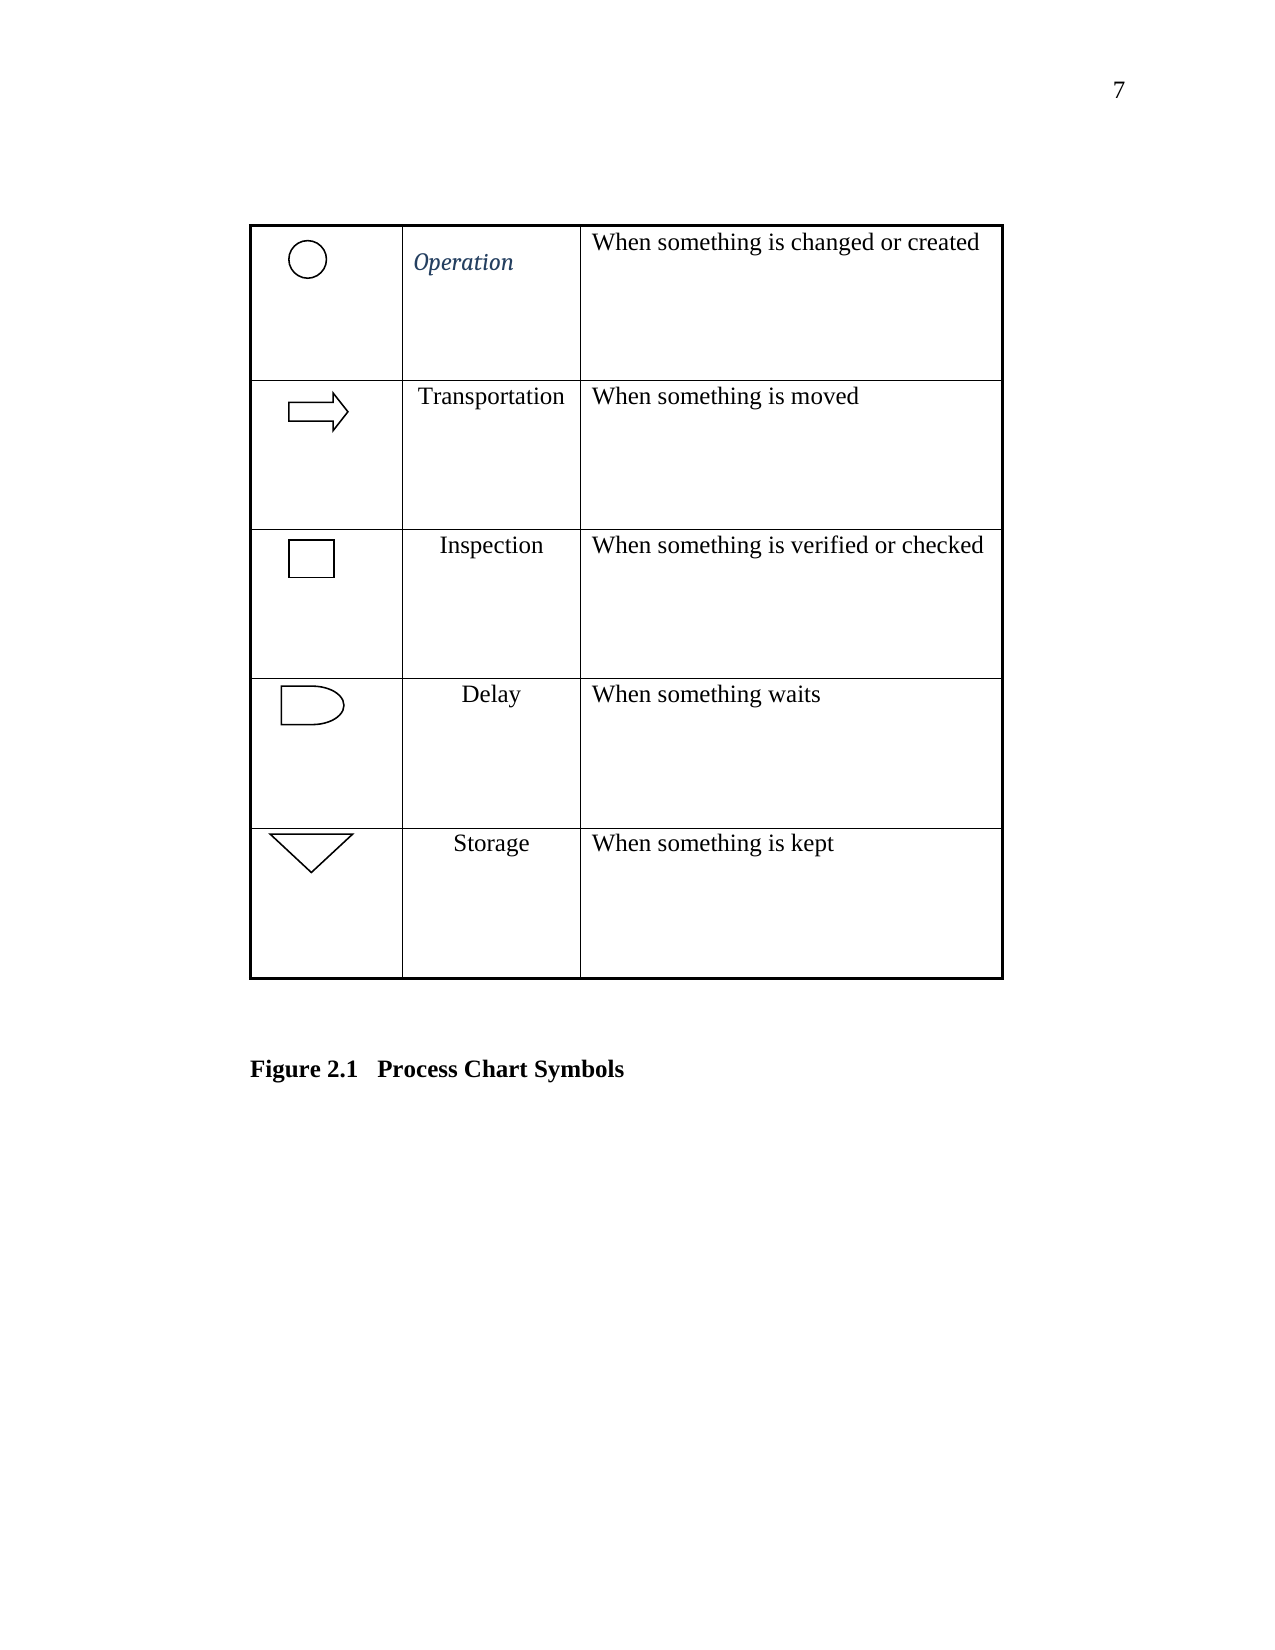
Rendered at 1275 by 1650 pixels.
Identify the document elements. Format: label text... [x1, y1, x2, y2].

table_header Operation [403, 227, 580, 380]
table_cell When something is kept [581, 829, 1001, 977]
table_cell When something is moved [581, 381, 1001, 529]
table_cell When something waits [581, 679, 1001, 827]
table_header When something is changed or created [581, 227, 1001, 380]
table_cell Storage [403, 829, 580, 977]
table_cell Inspection [403, 530, 580, 678]
table_cell [252, 679, 402, 827]
text Figure 2.1 Process Chart Symbols [150, 1054, 1125, 1083]
table_header [252, 227, 402, 380]
table_cell [252, 829, 402, 977]
table_cell Delay [403, 679, 580, 827]
table_cell [252, 381, 402, 529]
table_cell [252, 530, 402, 678]
table_cell When something is verified or checked [581, 530, 1001, 678]
table_cell Transportation [403, 381, 580, 529]
